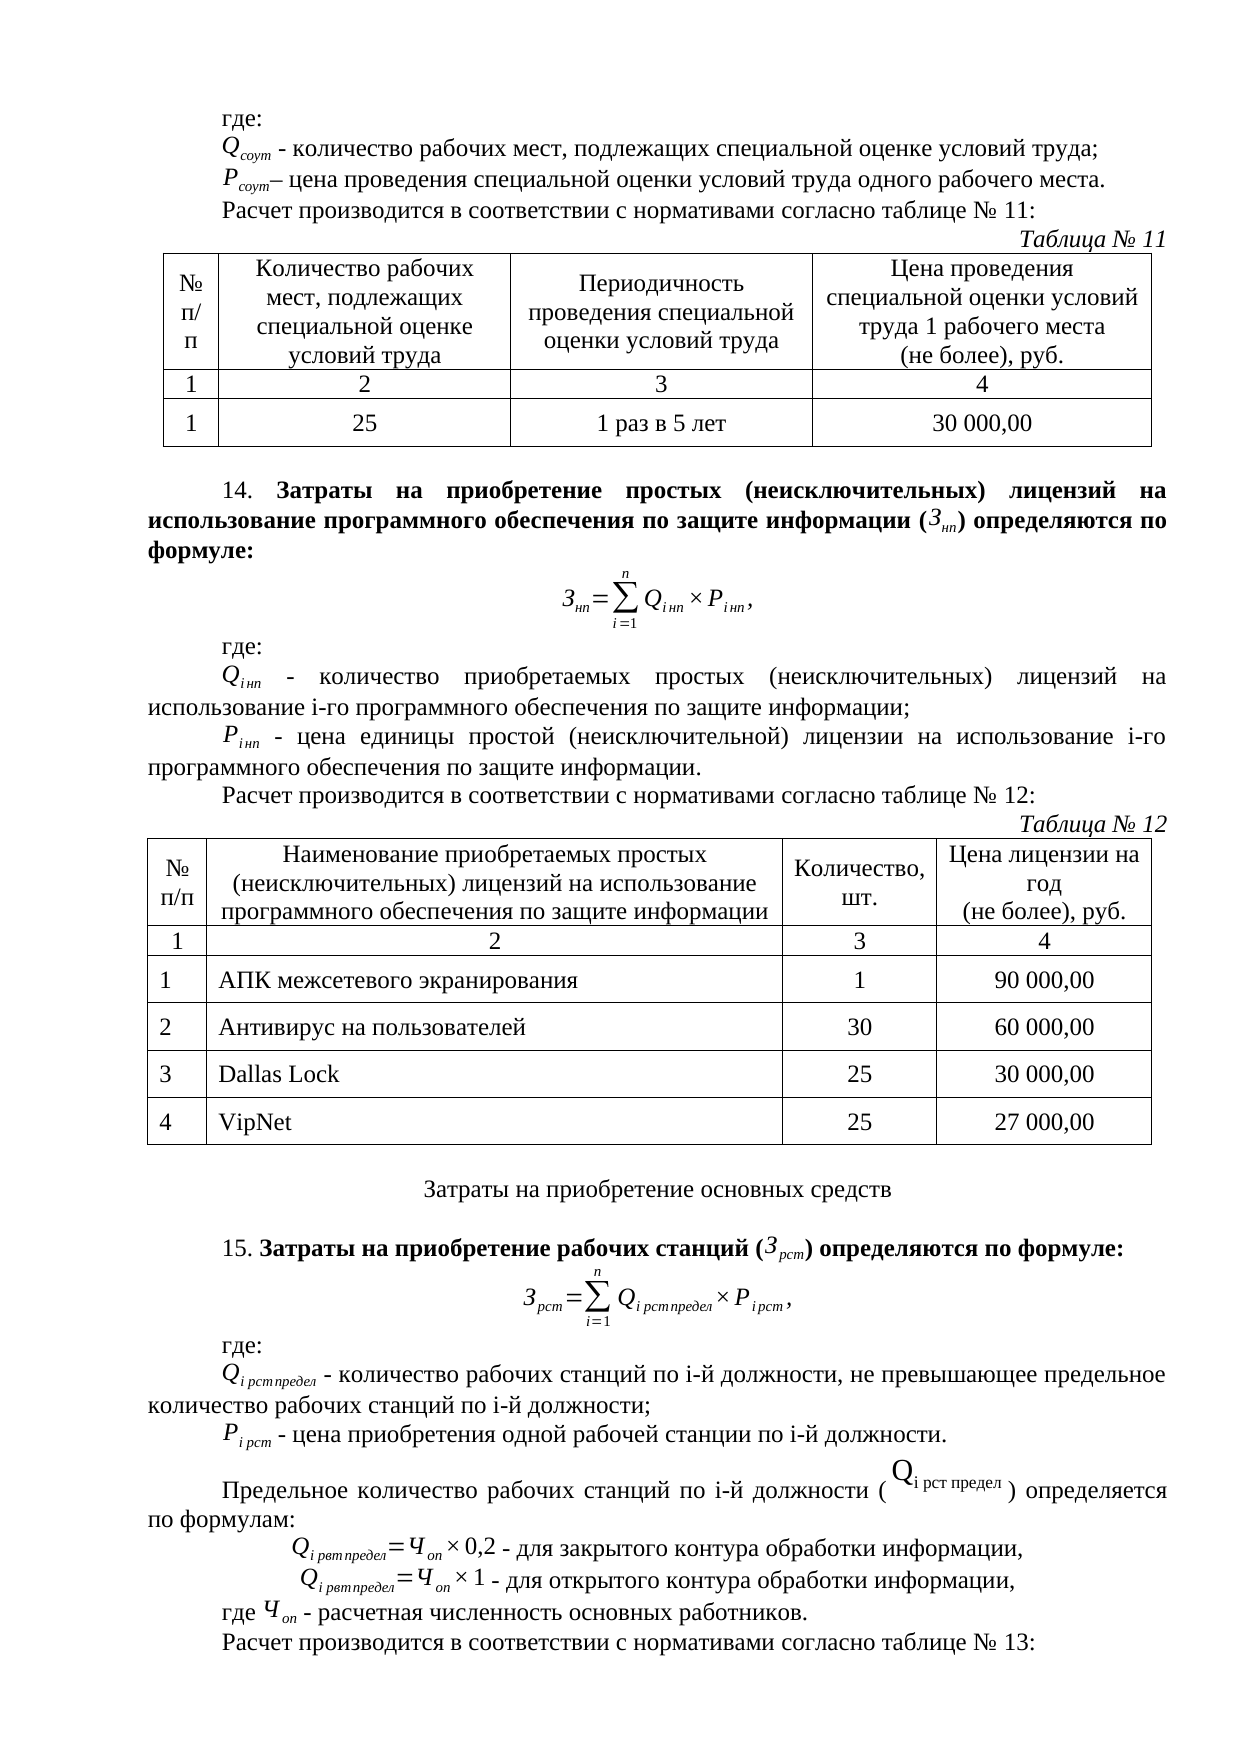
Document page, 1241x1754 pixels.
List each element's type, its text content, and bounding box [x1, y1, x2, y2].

text 15. Затраты на приобретение рабочих станций () определяются по формуле: [148, 1231, 1167, 1263]
text Расчет производится в соответствии с нормативами согласно таблице № 11: [148, 195, 1167, 224]
text - для открытого контура обработки информации, [148, 1564, 1167, 1595]
table_cell VipNet [207, 1098, 782, 1144]
text где: [148, 103, 1167, 132]
table_cell 30 000,00 [937, 1051, 1151, 1097]
table_header Периодичность проведения специальной оценки условий труда [511, 254, 812, 368]
table_cell 2 [207, 926, 782, 955]
text где: [148, 631, 1167, 660]
table_cell 27 000,00 [937, 1098, 1151, 1144]
table_cell 30 [783, 1003, 936, 1049]
table_cell 25 [219, 399, 510, 446]
table_cell 2 [148, 1003, 206, 1049]
text Расчет производится в соответствии с нормативами согласно таблице № 12: [148, 780, 1167, 809]
table_cell Dallas Lock [207, 1051, 782, 1097]
text Таблица № 11 [148, 224, 1167, 252]
text - цена единицы простой (неисключительной) лицензии на использование i-го программного обеспечения по защите информации. [148, 720, 1167, 780]
table_cell 90 000,00 [937, 956, 1151, 1002]
table_cell 30 000,00 [813, 399, 1151, 446]
table_header № п/п [148, 839, 206, 925]
table_cell 1 [148, 926, 206, 955]
text - для закрытого контура обработки информации, [148, 1533, 1167, 1564]
table_cell 3 [511, 370, 812, 398]
text Таблица № 12 [148, 809, 1167, 838]
table_header Количество рабочих мест, подлежащих специальной оценке условий труда [219, 254, 510, 368]
table_header Цена проведения специальной оценки условий труда 1 рабочего места (не более), руб. [813, 254, 1151, 368]
table_cell 3 [783, 926, 936, 955]
table_cell 4 [813, 370, 1151, 398]
table_cell 2 [219, 370, 510, 398]
text - количество рабочих мест, подлежащих специальной оценке условий труда; [148, 132, 1167, 163]
table_header № п/п [164, 254, 218, 368]
table_cell 1 [148, 956, 206, 1002]
text - количество приобретаемых простых (неисключительных) лицензий на использование i-го программного обеспечения по защите информации; [148, 660, 1167, 720]
text Расчет производится в соответствии с нормативами согласно таблице № 13: [148, 1627, 1167, 1656]
table_cell 4 [148, 1098, 206, 1144]
table_cell 25 [783, 1098, 936, 1144]
table_cell АПК межсетевого экранирования [207, 956, 782, 1002]
table_cell 1 [164, 370, 218, 398]
table_cell 60 000,00 [937, 1003, 1151, 1049]
table_cell Антивирус на пользователей [207, 1003, 782, 1049]
table_cell 25 [783, 1051, 936, 1097]
table_cell 4 [937, 926, 1151, 955]
table_header Цена лицензии на год (не более), руб. [937, 839, 1151, 925]
table_cell 1 [783, 956, 936, 1002]
text где: [148, 1330, 1167, 1359]
table_cell 1 [164, 399, 218, 446]
text 14. Затраты на приобретение простых (неисключительных) лицензий на использование программного обеспечения по защите информации () определяются по формуле: [148, 475, 1167, 564]
text Затраты на приобретение основных средств [148, 1174, 1167, 1203]
table_cell 3 [148, 1051, 206, 1097]
text Предельное количество рабочих станций по i-й должности () определяется по формулам: [148, 1450, 1167, 1533]
text где - расчетная численность основных работников. [148, 1595, 1167, 1627]
text - количество рабочих станций по i-й должности, не превышающее предельное количество рабочих станций по i-й должности; [148, 1359, 1167, 1419]
table_header Наименование приобретаемых простых (неисключительных) лицензий на использование программного обеспечения по защите информации [207, 839, 782, 925]
table_header Количество, шт. [783, 839, 936, 925]
table_cell 1 раз в 5 лет [511, 399, 812, 446]
text – цена проведения специальной оценки условий труда одного рабочего места. [148, 163, 1167, 195]
text - цена приобретения одной рабочей станции по i-й должности. [148, 1419, 1167, 1450]
